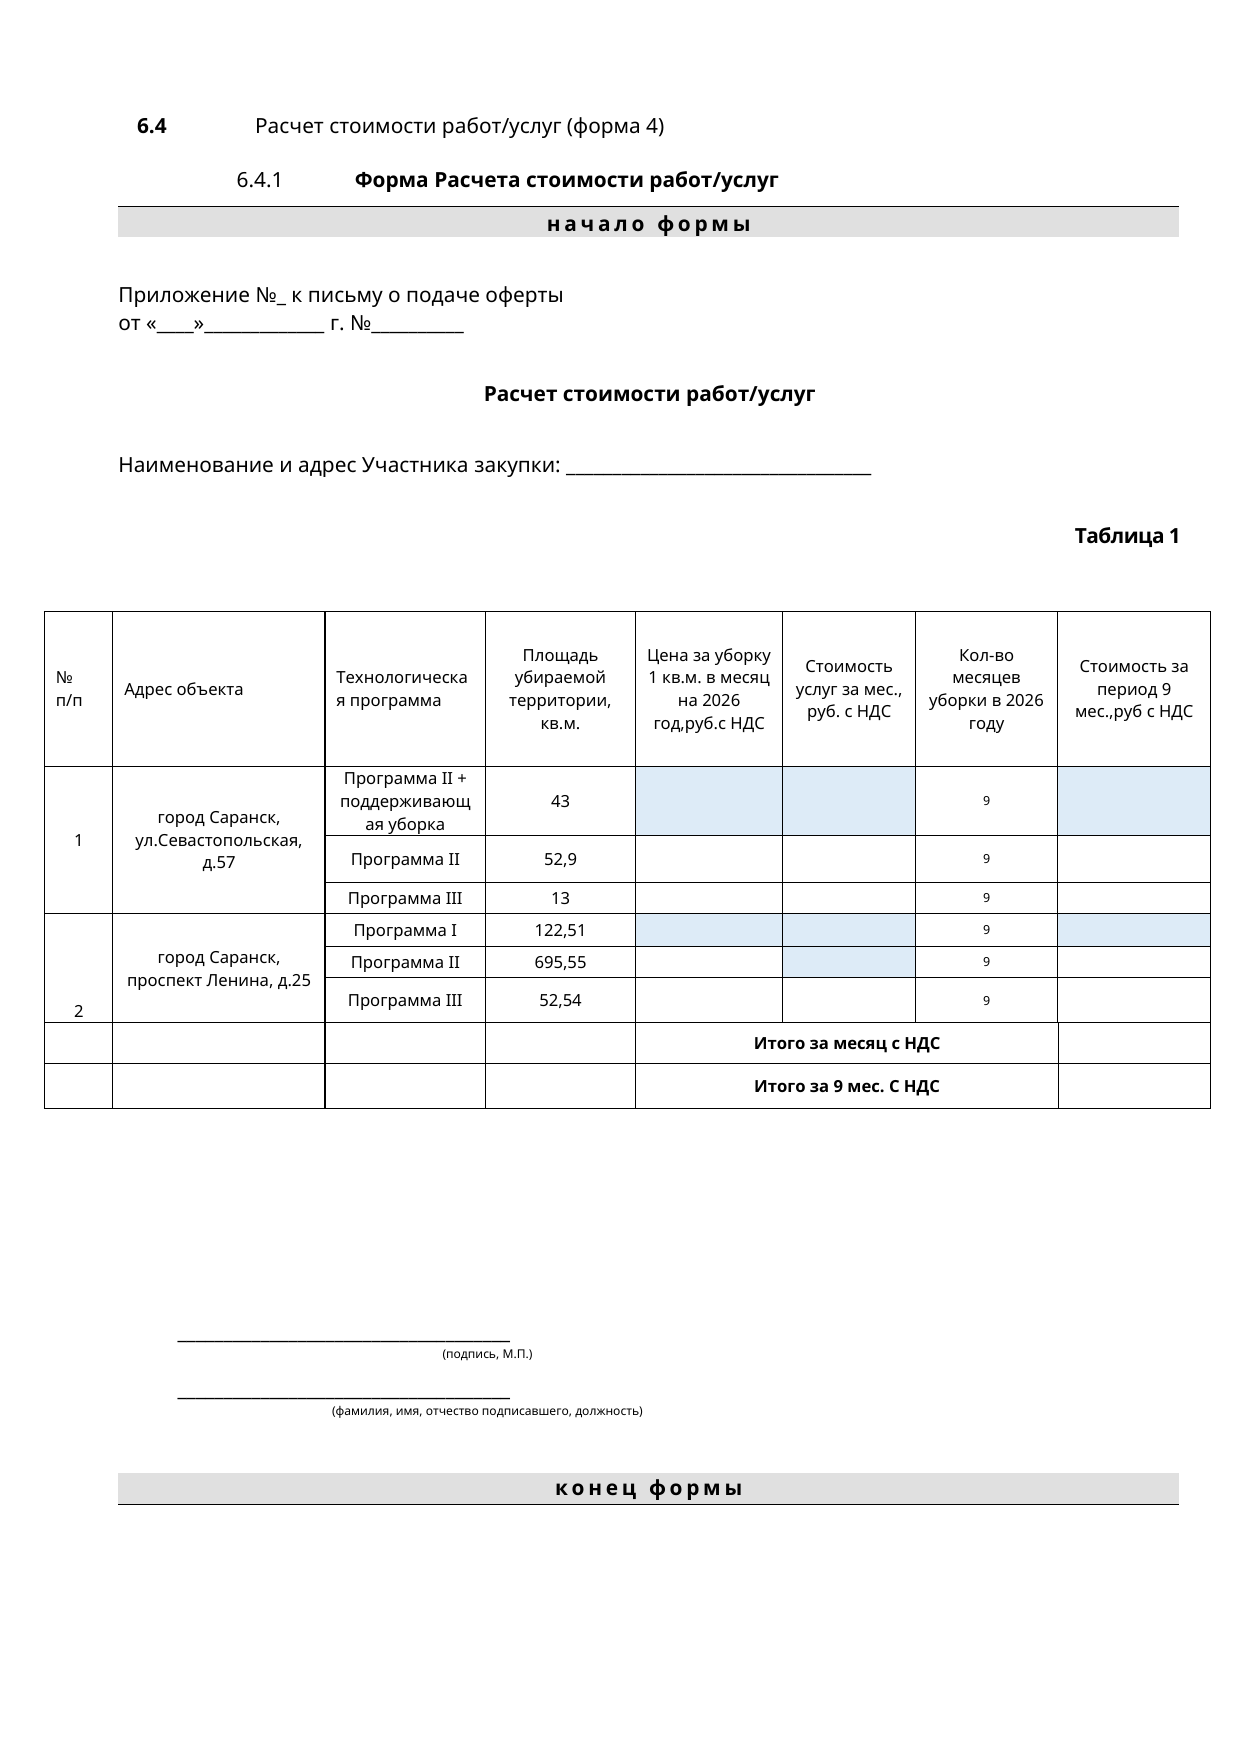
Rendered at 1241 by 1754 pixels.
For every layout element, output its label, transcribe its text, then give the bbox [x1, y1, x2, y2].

table_cell [783, 914, 915, 946]
table_header Стоимость услуг за мес., руб. с НДС [783, 612, 915, 766]
table_cell Программа II + поддерживающая уборка [326, 767, 485, 835]
text конец формы [118, 1473, 1179, 1504]
table_cell [45, 1023, 112, 1063]
table_cell 9 [916, 914, 1057, 946]
table_cell [1058, 767, 1210, 835]
table_cell [1058, 947, 1210, 977]
table_cell 9 [916, 767, 1057, 835]
table_cell город Саранск, ул.Севастопольская, д.57 [113, 767, 324, 913]
table_cell [1059, 1023, 1210, 1063]
table_header Цена за уборку 1 кв.м. в месяц на 2026 год,руб.с НДС [636, 612, 782, 766]
table_cell 9 [916, 883, 1057, 913]
table_cell [1058, 883, 1210, 913]
table_cell 43 [486, 767, 635, 835]
text ____________________________________ [118, 1317, 1181, 1345]
table_cell 1 [45, 767, 112, 913]
table_cell Программа III [326, 978, 485, 1022]
table_cell город Саранск, проспект Ленина, д.25 [113, 914, 324, 1022]
table_cell [1059, 1064, 1210, 1108]
text Приложение №_ к письму о подаче оферты от «____»_____________ г. №__________ [118, 280, 1181, 337]
table_cell Программа II [326, 947, 485, 977]
table_cell [783, 883, 915, 913]
table_cell [486, 1023, 635, 1063]
table_cell 9 [916, 836, 1057, 882]
table_header Кол-во месяцев уборки в 2026 году [916, 612, 1057, 766]
table_cell [113, 1023, 324, 1063]
table_cell [113, 1064, 324, 1108]
table_cell [783, 767, 915, 835]
table_cell [1058, 978, 1210, 1022]
table_cell Программа III [326, 883, 485, 913]
table_cell 695,55 [486, 947, 635, 977]
text (подпись, М.П.) [118, 1345, 797, 1374]
text ____________________________________ [118, 1374, 1181, 1402]
text (фамилия, имя, отчество подписавшего, должность) [118, 1402, 797, 1431]
table_cell Программа I [326, 914, 485, 946]
table_cell 9 [916, 947, 1057, 977]
table_cell Программа II [326, 836, 485, 882]
table_cell [1058, 914, 1210, 946]
table_cell [326, 1023, 485, 1063]
text Наименование и адрес Участника закупки: _________________________________ [118, 450, 1181, 479]
table_header Адрес объекта [113, 612, 324, 766]
table_cell [636, 978, 782, 1022]
subtitle Расчет стоимости работ/услуг (форма 4) [137, 111, 1181, 140]
table_header Технологическая программа [326, 612, 485, 766]
text Таблица 1 [118, 521, 1181, 550]
table_cell Итого за месяц с НДС [636, 1023, 1058, 1063]
table_cell [783, 836, 915, 882]
table_cell [636, 767, 782, 835]
table_cell [636, 836, 782, 882]
table_cell 122,51 [486, 914, 635, 946]
table_header № п/п [45, 612, 112, 766]
table_cell [486, 1064, 635, 1108]
table_cell [636, 914, 782, 946]
table_cell [783, 978, 915, 1022]
table_cell 52,9 [486, 836, 635, 882]
table_cell [783, 947, 915, 977]
table_cell 52,54 [486, 978, 635, 1022]
table_cell [636, 883, 782, 913]
table_cell 9 [916, 978, 1057, 1022]
table_cell [45, 1064, 112, 1108]
text начало формы [118, 207, 1179, 237]
table_cell 13 [486, 883, 635, 913]
table_cell 2 [45, 914, 112, 1022]
table_cell [1058, 836, 1210, 882]
table_header Стоимость за период 9 мес.,руб с НДС [1058, 612, 1210, 766]
text Расчет стоимости работ/услуг [118, 379, 1181, 408]
table_cell [326, 1064, 485, 1108]
table_cell [636, 947, 782, 977]
table_header Площадь убираемой территории, кв.м. [486, 612, 635, 766]
table_cell Итого за 9 мес. С НДС [636, 1064, 1058, 1108]
list Форма Расчета стоимости работ/услуг [236, 165, 1181, 193]
